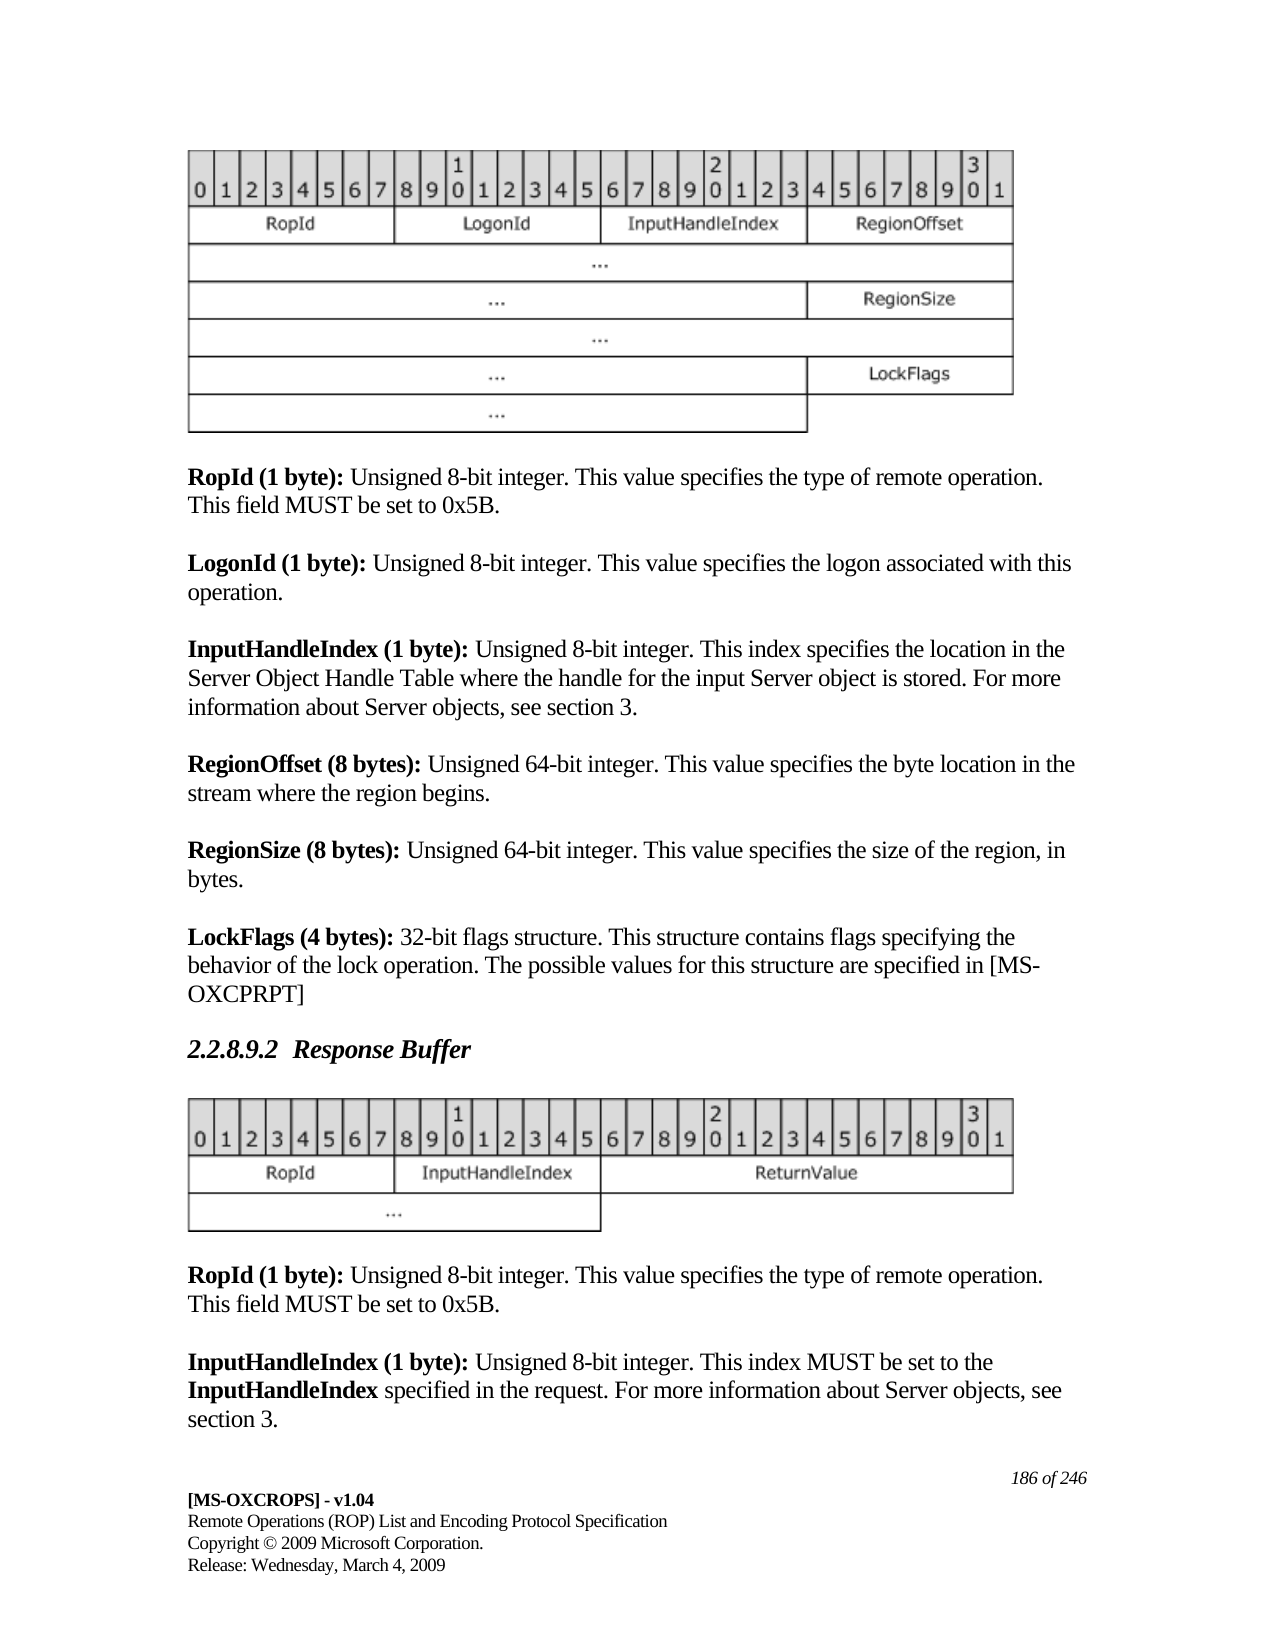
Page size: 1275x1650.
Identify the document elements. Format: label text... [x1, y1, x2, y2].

picture [187, 1098, 1014, 1232]
text InputHandleIndex (1 byte): Unsigned 8-bit integer. This index specifies the location in the Server Object Handle Table where the handle for the input Server object is stored. For more information about Server objects, see section 3. [187, 634, 1087, 720]
text RopId (1 byte): Unsigned 8-bit integer. This value specifies the type of remote operation. This field MUST be set to 0x5B. [187, 462, 1087, 519]
text InputHandleIndex (1 byte): Unsigned 8-bit integer. This index MUST be set to the InputHandleIndex specified in the request. For more information about Server objects, see section 3. [187, 1347, 1087, 1433]
text RopId (1 byte): Unsigned 8-bit integer. This value specifies the type of remote operation. This field MUST be set to 0x5B. [187, 1261, 1087, 1318]
text RegionSize (8 bytes): Unsigned 64-bit integer. This value specifies the size of the region, in bytes. [187, 835, 1087, 893]
subtitle Response Buffer [187, 1033, 1087, 1064]
picture [187, 150, 1014, 433]
text RegionOffset (8 bytes): Unsigned 64-bit integer. This value specifies the byte location in the stream where the region begins. [187, 749, 1087, 807]
text LogonId (1 byte): Unsigned 8-bit integer. This value specifies the logon associated with this operation. [187, 548, 1087, 605]
text LockFlags (4 bytes): 32-bit flags structure. This structure contains flags specifying the behavior of the lock operation. The possible values for this structure are specified in [MS-OXCPRPT] [187, 922, 1087, 1008]
